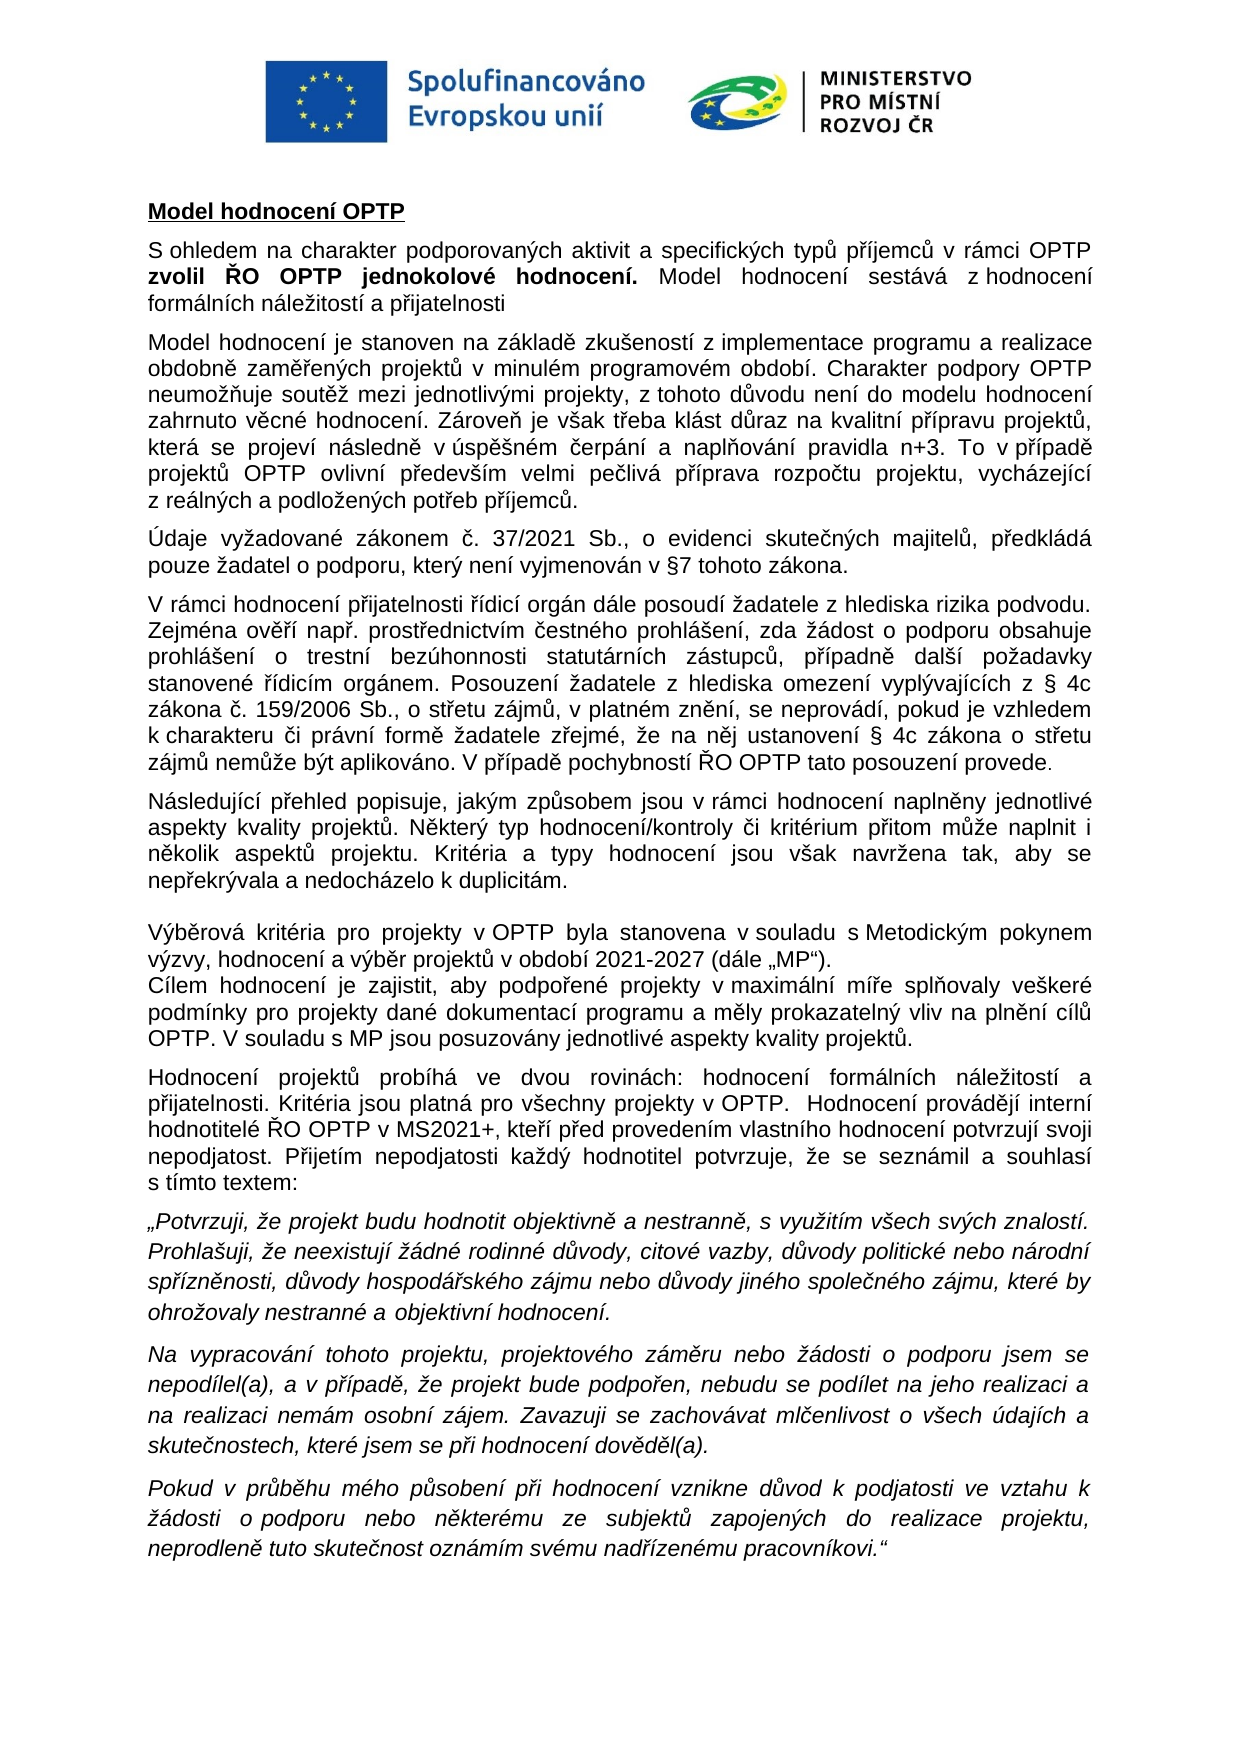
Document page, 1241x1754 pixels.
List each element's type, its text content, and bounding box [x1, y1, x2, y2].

text Model hodnocení OPTP [148, 198, 1092, 224]
list Výběrová kritéria pro projekty v OPTP byla stanovena v souladu s Metodickým pokynem výzvy, hodnocení a výběr projektů v období 2021-2027 (dále „MP“). [148, 919, 1092, 972]
text Údaje vyžadované zákonem č. 37/2021 Sb., o evidenci skutečných majitelů, předkládá pouze žadatel o podporu, který není vyjmenován v §7 tohoto zákona. [148, 525, 1092, 578]
text Pokud v průběhu mého působení při hodnocení vznikne důvod k podjatosti ve vztahu k žádosti o podporu nebo některému ze subjektů zapojených do realizace projektu, neprodleně tuto skutečnost oznámím svému nadřízenému pracovníkovi.“ [148, 1474, 1092, 1561]
list Cílem hodnocení je zajistit, aby podpořené projekty v maximální míře splňovaly veškeré podmínky pro projekty dané dokumentací programu a měly prokazatelný vliv na plnění cílů OPTP. V souladu s MP jsou posuzovány jednotlivé aspekty kvality projektů. [148, 972, 1092, 1051]
text S ohledem na charakter podporovaných aktivit a specifických typů příjemců v rámci OPTP zvolil ŘO OPTP jednokolové hodnocení. Model hodnocení sestává z hodnocení formálních náležitostí a přijatelnosti [148, 237, 1092, 316]
picture [263, 59, 977, 145]
text Na vypracování tohoto projektu, projektového záměru nebo žádosti o podporu jsem se nepodílel(a), a v případě, že projekt bude podpořen, nebudu se podílet na jeho realizaci a na realizaci nemám osobní zájem. Zavazuji se zachovávat mlčenlivost o všech údajích a skutečnostech, které jsem se při hodnocení dověděl(a). [148, 1341, 1092, 1458]
text Hodnocení projektů probíhá ve dvou rovinách: hodnocení formálních náležitostí a přijatelnosti. Kritéria jsou platná pro všechny projekty v OPTP. Hodnocení provádějí interní hodnotitelé ŘO OPTP v MS2021+, kteří před provedením vlastního hodnocení potvrzují svoji nepodjatost. Přijetím nepodjatosti každý hodnotitel potvrzuje, že se seznámil a souhlasí s tímto textem: [148, 1064, 1092, 1195]
text V rámci hodnocení přijatelnosti řídicí orgán dále posoudí žadatele z hlediska rizika podvodu. Zejména ověří např. prostřednictvím čestného prohlášení, zda žádost o podporu obsahuje prohlášení o trestní bezúhonnosti statutárních zástupců, případně další požadavky stanovené řídicím orgánem. Posouzení žadatele z hlediska omezení vyplývajících z § 4c zákona č. 159/2006 Sb., o střetu zájmů, v platném znění, se neprovádí, pokud je vzhledem k charakteru či právní formě žadatele zřejmé, že na něj ustanovení § 4c zákona o střetu zájmů nemůže být aplikováno. V případě pochybností ŘO OPTP tato posouzení provede. [148, 591, 1092, 775]
text „Potvrzuji, že projekt budu hodnotit objektivně a nestranně, s využitím všech svých znalostí. Prohlašuji, že neexistují žádné rodinné důvody, citové vazby, důvody politické nebo národní spřízněnosti, důvody hospodářského zájmu nebo důvody jiného společného zájmu, které by ohrožovaly nestranné a objektivní hodnocení. [148, 1208, 1092, 1325]
list Model hodnocení je stanoven na základě zkušeností z implementace programu a realizace obdobně zaměřených projektů v minulém programovém období. Charakter podpory OPTP neumožňuje soutěž mezi jednotlivými projekty, z tohoto důvodu není do modelu hodnocení zahrnuto věcné hodnocení. Zároveň je však třeba klást důraz na kvalitní přípravu projektů, která se projeví následně v úspěšném čerpání a naplňování pravidla n+3. To v případě projektů OPTP ovlivní především velmi pečlivá příprava rozpočtu projektu, vycházející z reálných a podložených potřeb příjemců. [148, 328, 1092, 513]
list Následující přehled popisuje, jakým způsobem jsou v rámci hodnocení naplněny jednotlivé aspekty kvality projektů. Některý typ hodnocení/kontroly či kritérium přitom může naplnit i několik aspektů projektu. Kritéria a typy hodnocení jsou však navržena tak, aby se nepřekrývala a nedocházelo k duplicitám. [148, 788, 1092, 893]
